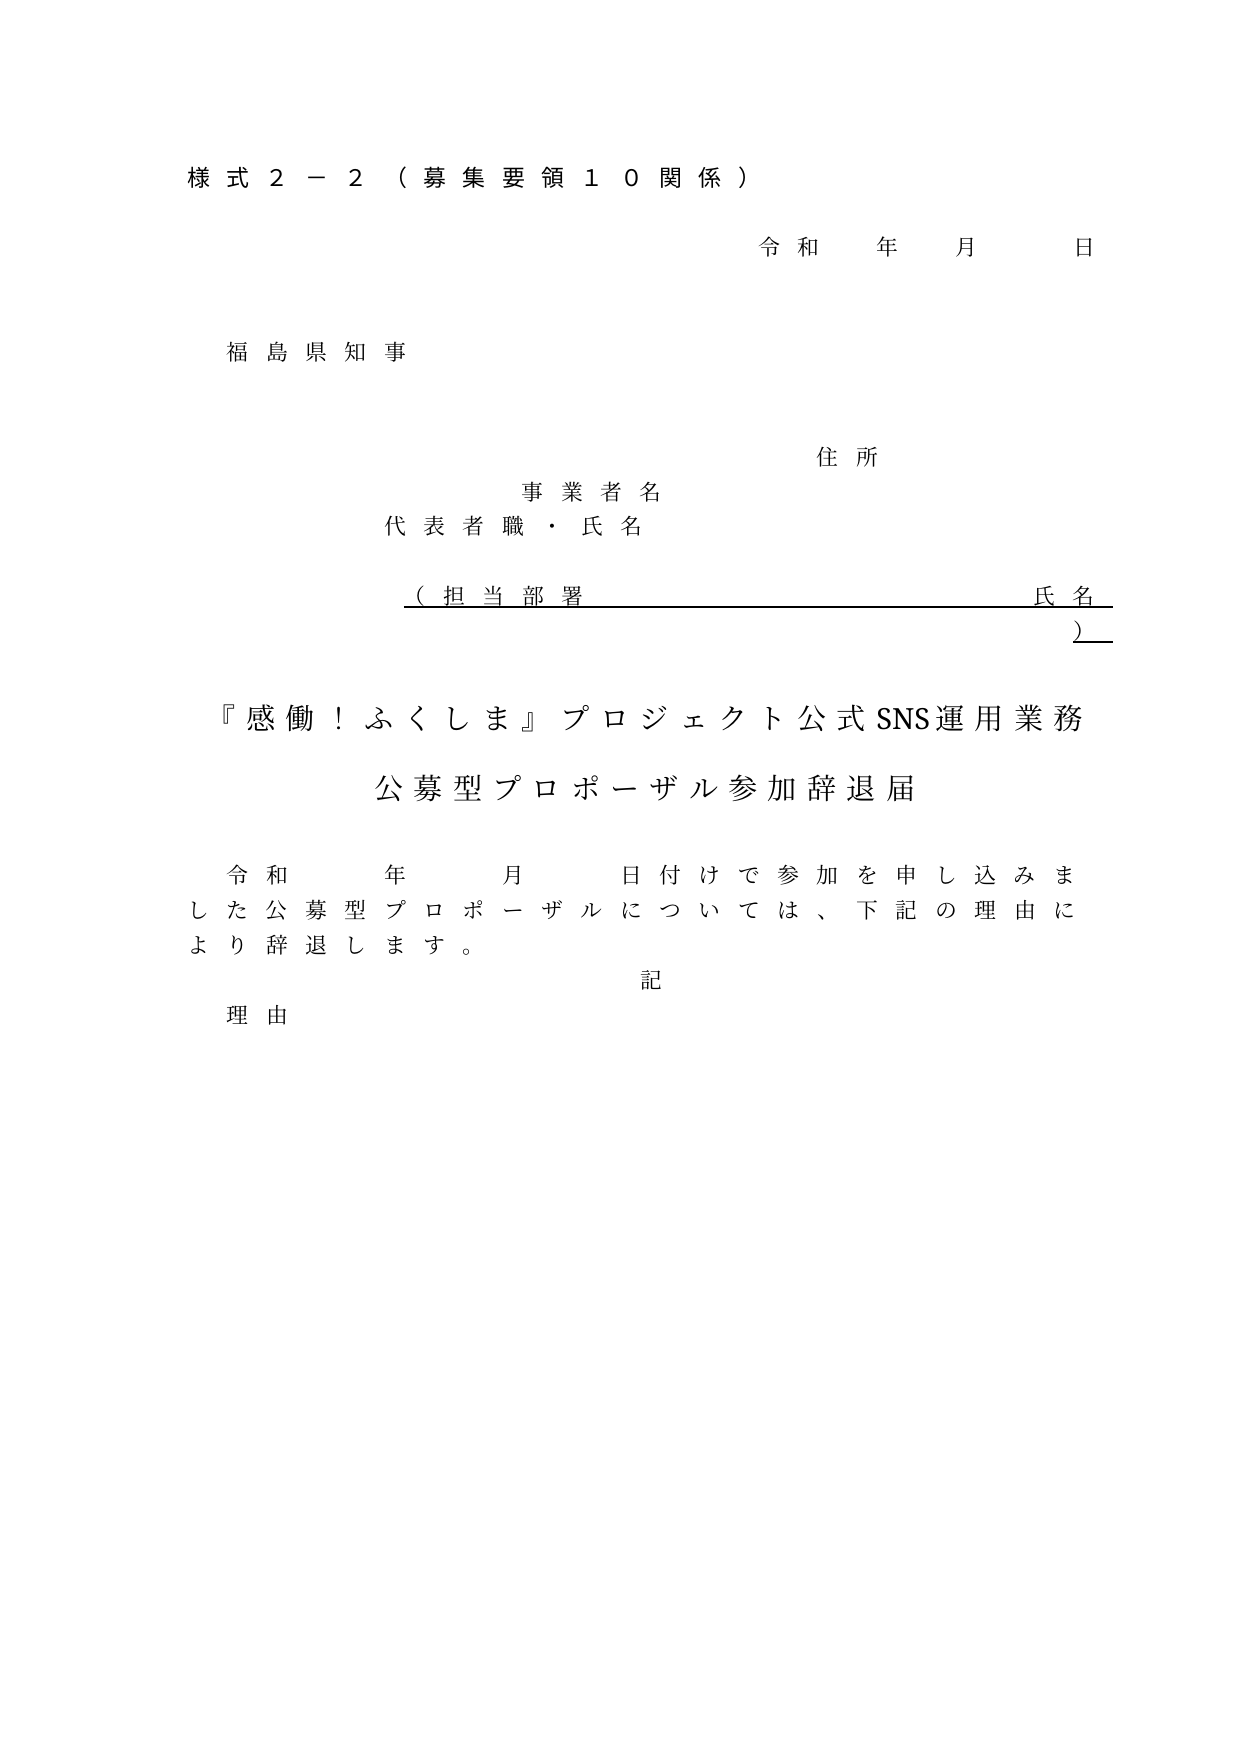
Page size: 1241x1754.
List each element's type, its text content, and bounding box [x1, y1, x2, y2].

text 代表者職・氏名 [187, 508, 1112, 543]
text 住所 [187, 438, 1112, 473]
subtitle 様式２－２（募集要領１０関係） [187, 159, 1112, 194]
text 理由 [187, 996, 1112, 1031]
text 令和 年 月 日付けで参加を申し込みました公募型プロポーザルについては、下記の理由により辞退します。 [187, 857, 1112, 962]
text 公募型プロポーザル参加辞退届 [187, 752, 1112, 822]
text （担当部署 氏名 ） [187, 578, 1112, 647]
text 記 [187, 962, 1112, 996]
text 令和 年 月 日 [187, 229, 1112, 264]
text 事業者名 [503, 473, 1112, 508]
text 『感働！ふくしま』プロジェクト公式SNS運用業務 [187, 682, 1112, 752]
text 福島県知事 [187, 333, 1112, 368]
